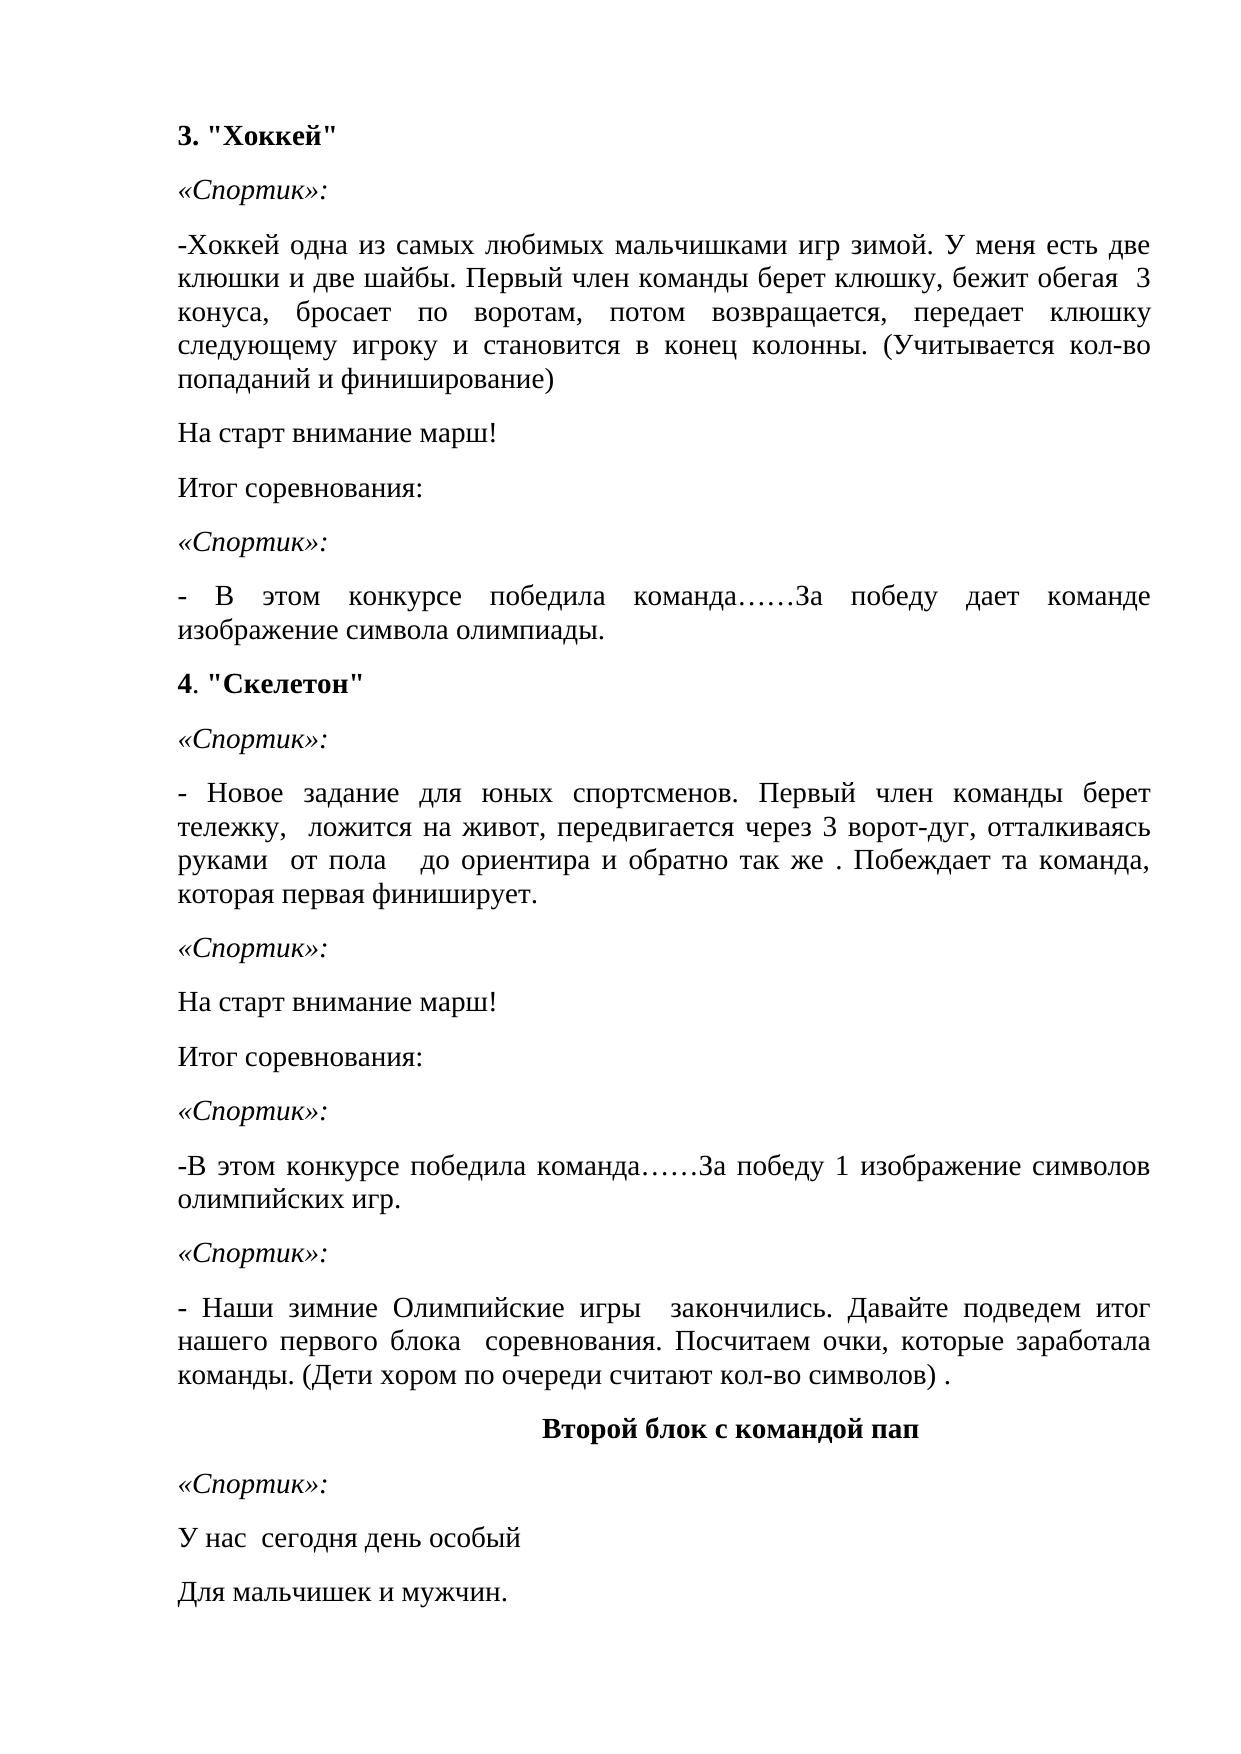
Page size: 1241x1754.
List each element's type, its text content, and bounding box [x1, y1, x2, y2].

text Итог соревнования: [177, 470, 1152, 503]
text «Спортик»: [177, 1093, 1152, 1127]
text На старт внимание марш! [177, 415, 1152, 449]
text «Спортик»: [177, 930, 1152, 964]
text - Наши зимние Олимпийские игры закончились. Давайте подведем итог нашего первого блока соревнования. Посчитаем очки, которые заработала команды. (Дети хором по очереди считают кол-во символов) . [177, 1290, 1152, 1391]
text 4. "Скелетон" [177, 666, 1152, 700]
text У нас сегодня день особый [177, 1520, 1152, 1554]
text Для мальчишек и мужчин. [177, 1574, 1152, 1608]
text «Спортик»: [177, 172, 1152, 206]
text «Спортик»: [177, 1236, 1152, 1269]
text -Хоккей одна из самых любимых мальчишками игр зимой. У меня есть две клюшки и две шайбы. Первый член команды берет клюшку, бежит обегая 3 конуса, бросает по воротам, потом возвращается, передает клюшку следующему игроку и становится в конец колонны. (Учитывается кол-во попаданий и финиширование) [177, 227, 1152, 394]
text На старт внимание марш! [177, 984, 1152, 1018]
text - Новое задание для юных спортсменов. Первый член команды берет тележку, ложится на живот, передвигается через 3 ворот-дуг, отталкиваясь руками от пола до ориентира и обратно так же . Побеждает та команда, которая первая финиширует. [177, 775, 1152, 909]
text Итог соревнования: [177, 1039, 1152, 1072]
text «Спортик»: [177, 524, 1152, 558]
text 3. "Хоккей" [177, 118, 1152, 152]
text «Спортик»: [177, 1466, 1152, 1499]
text Второй блок с командой пап [177, 1411, 1152, 1445]
text «Спортик»: [177, 721, 1152, 754]
text - В этом конкурсе победила команда……За победу дает команде изображение символа олимпиады. [177, 578, 1152, 646]
text -В этом конкурсе победила команда……За победу 1 изображение символов олимпийских игр. [177, 1148, 1152, 1215]
